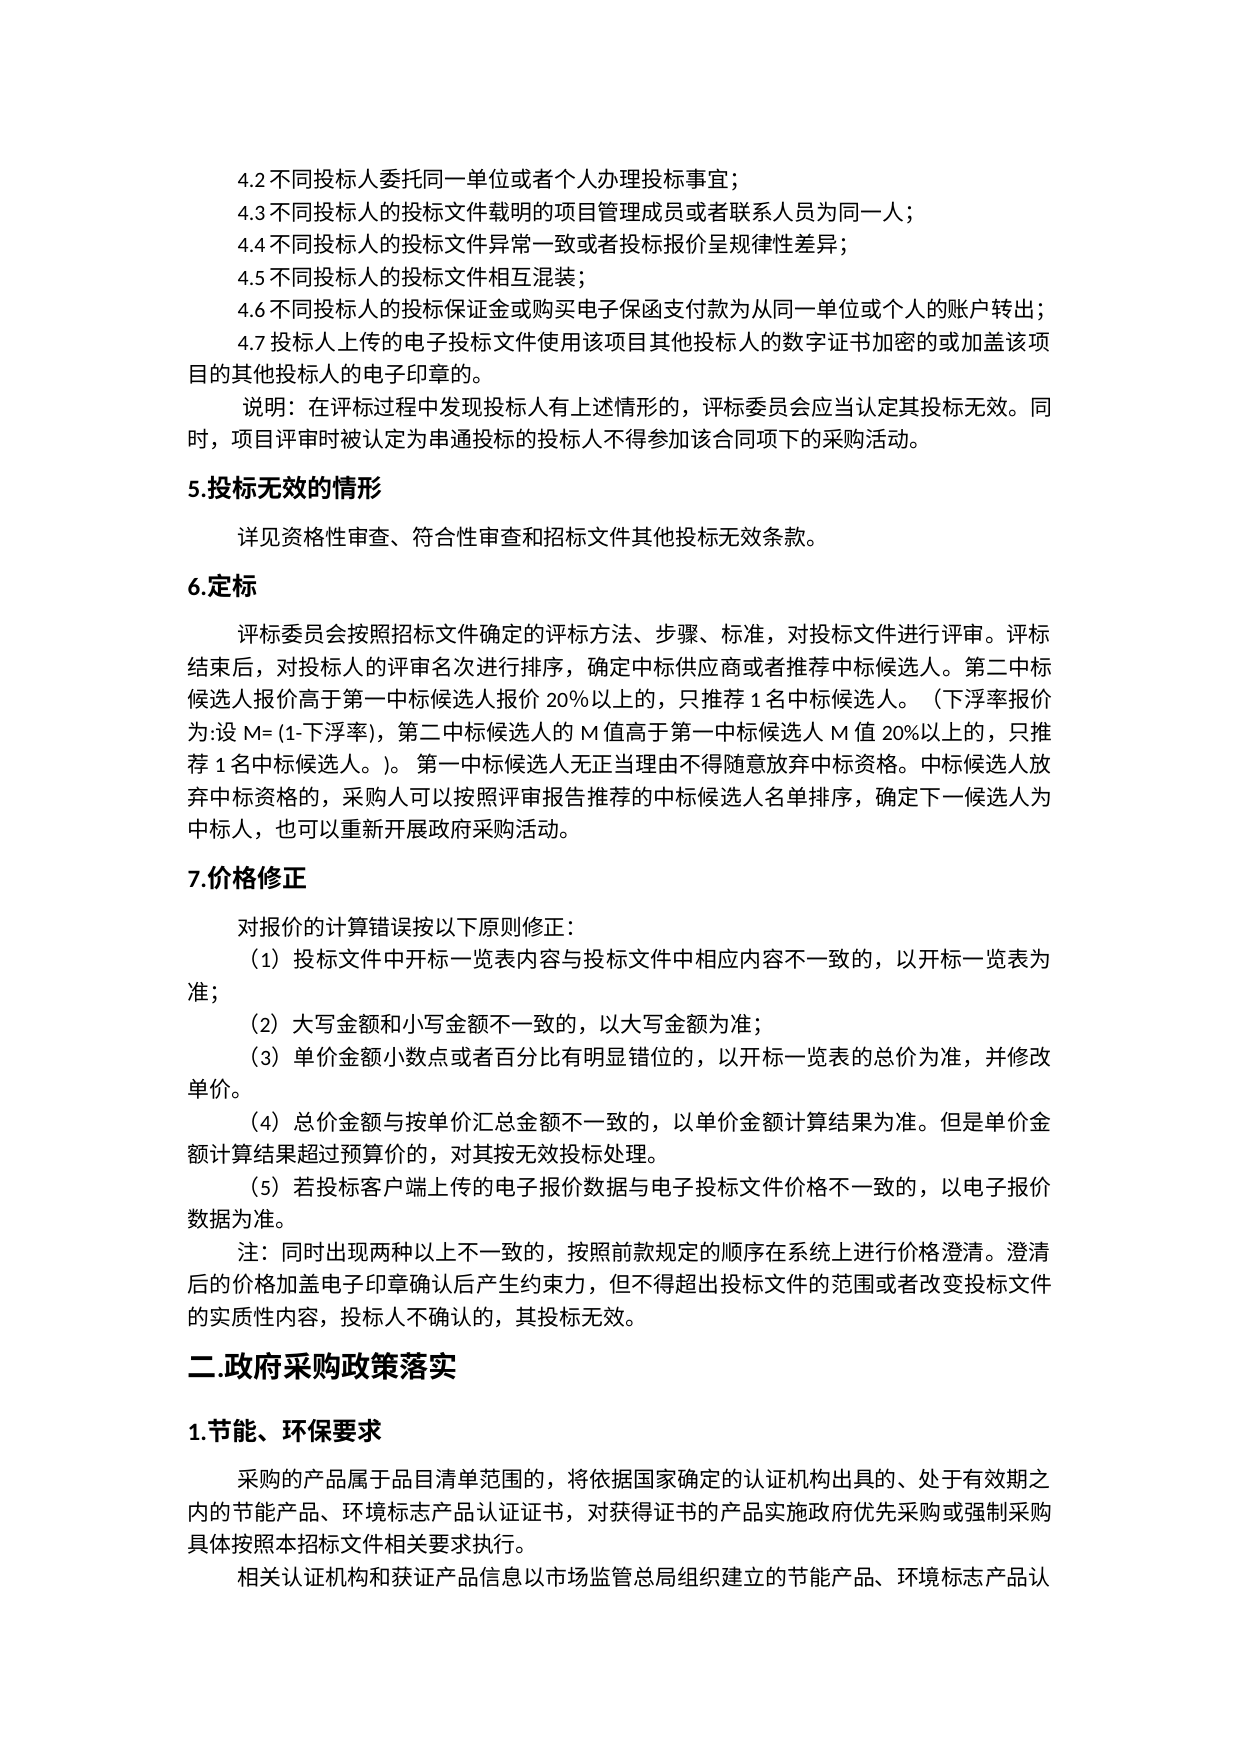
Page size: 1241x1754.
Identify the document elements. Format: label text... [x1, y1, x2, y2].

text 评标委员会按照招标文件确定的评标方法、步骤、标准，对投标文件进行评审。评标结束后，对投标人的评审名次进行排序，确定中标供应商或者推荐中标候选人。第二中标候选人报价高于第一中标候选人报价20％以上的，只推荐1名中标候选人。（下浮率报价为:设 M= (1-下浮率)，第二中标候选人的 M值高于第一中标候选人 M 值 20%以上的，只推荐 1名中标候选人。)。 第一中标候选人无正当理由不得随意放弃中标资格。中标候选人放弃中标资格的，采购人可以按照评审报告推荐的中标候选人名单排序，确定下一候选人为中标人，也可以重新开展政府采购活动。 [187, 617, 1053, 844]
text 4.4不同投标人的投标文件异常一致或者投标报价呈规律性差异； [187, 227, 1053, 259]
text （2）大写金额和小写金额不一致的，以大写金额为准； [187, 1007, 1053, 1039]
text 二.政府采购政策落实 [187, 1332, 1053, 1397]
text 5.投标无效的情形 [187, 454, 1053, 519]
text 4.7投标人上传的电子投标文件使用该项目其他投标人的数字证书加密的或加盖该项目的其他投标人的电子印章的。 [187, 324, 1053, 389]
text （3）单价金额小数点或者百分比有明显错位的，以开标一览表的总价为准，并修改单价。 [187, 1039, 1053, 1104]
text 7.价格修正 [187, 844, 1053, 909]
text 4.5不同投标人的投标文件相互混装； [187, 259, 1053, 292]
text 4.6不同投标人的投标保证金或购买电子保函支付款为从同一单位或个人的账户转出； [187, 292, 1053, 324]
text 对报价的计算错误按以下原则修正： [187, 909, 1053, 942]
text 1.节能、环保要求 [187, 1397, 1053, 1462]
text 4.2不同投标人委托同一单位或者个人办理投标事宜； [187, 162, 1053, 194]
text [187, 1559, 1053, 1592]
text 6.定标 [187, 552, 1053, 617]
text （5）若投标客户端上传的电子报价数据与电子投标文件价格不一致的，以电子报价数据为准。 [187, 1169, 1053, 1234]
text 详见资格性审查、符合性审查和招标文件其他投标无效条款。 [187, 519, 1053, 552]
text （1）投标文件中开标一览表内容与投标文件中相应内容不一致的，以开标一览表为准； [187, 942, 1053, 1007]
text 采购的产品属于品目清单范围的，将依据国家确定的认证机构出具的、处于有效期之内的节能产品、环境标志产品认证证书，对获得证书的产品实施政府优先采购或强制采购，具体按照本招标文件相关要求执行。 [187, 1462, 1053, 1559]
text 注：同时出现两种以上不一致的，按照前款规定的顺序在系统上进行价格澄清。澄清后的价格加盖电子印章确认后产生约束力，但不得超出投标文件的范围或者改变投标文件的实质性内容，投标人不确认的，其投标无效。 [187, 1234, 1053, 1332]
text 4.3不同投标人的投标文件载明的项目管理成员或者联系人员为同一人； [187, 194, 1053, 227]
text （4）总价金额与按单价汇总金额不一致的，以单价金额计算结果为准。但是单价金额计算结果超过预算价的，对其按无效投标处理。 [187, 1104, 1053, 1169]
text 说明：在评标过程中发现投标人有上述情形的，评标委员会应当认定其投标无效。同时，项目评审时被认定为串通投标的投标人不得参加该合同项下的采购活动。 [187, 389, 1053, 454]
